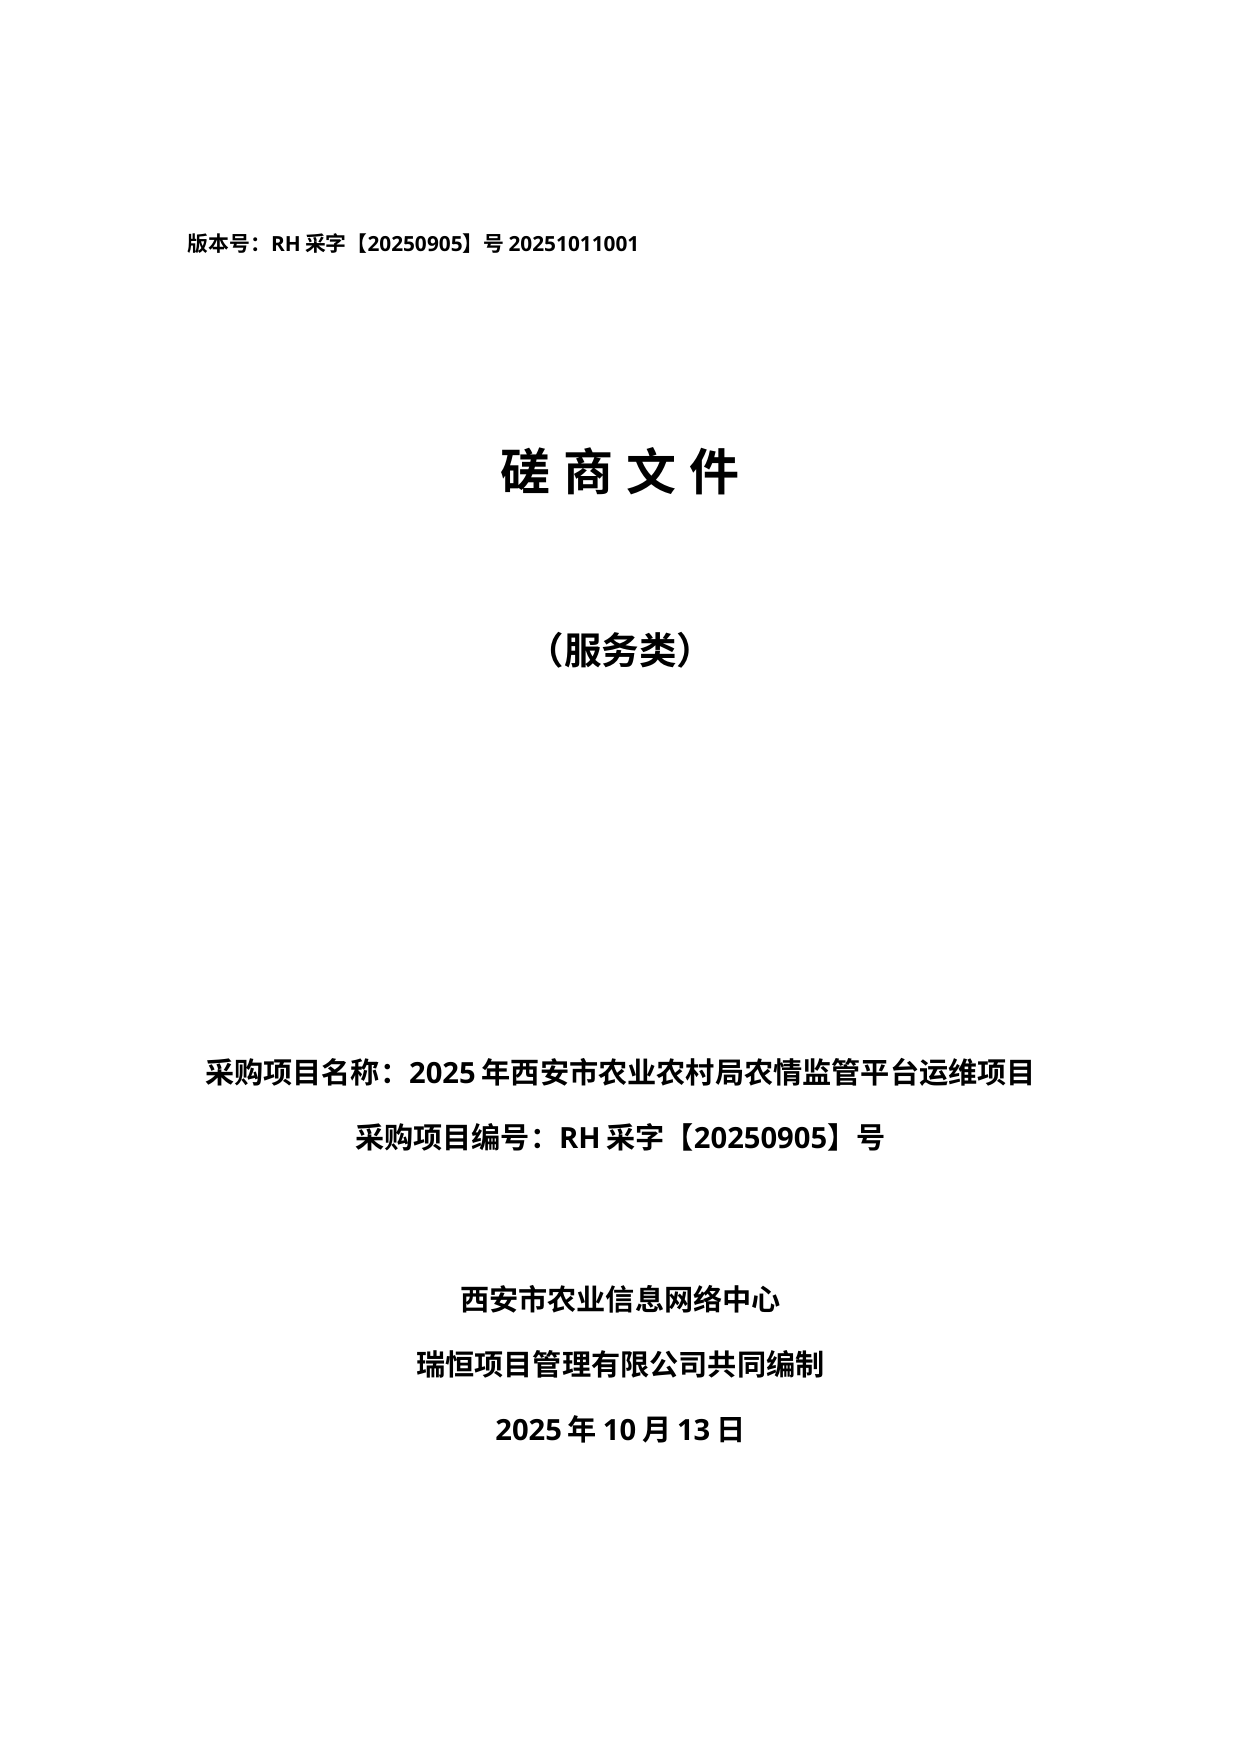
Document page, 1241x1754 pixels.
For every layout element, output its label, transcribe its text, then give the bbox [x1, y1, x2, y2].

text 采购项目编号：RH采字【20250905】号 [187, 1104, 1053, 1267]
text 瑞恒项目管理有限公司共同编制 [187, 1332, 1053, 1397]
text 磋 商 文 件 [187, 422, 1053, 617]
text 西安市农业信息网络中心 [187, 1267, 1053, 1332]
text 采购项目名称：2025年西安市农业农村局农情监管平台运维项目 [187, 1039, 1053, 1104]
text 版本号：RH采字【20250905】号20251011001 [187, 227, 1053, 422]
text 2025年10月13日 [187, 1397, 1053, 1462]
text （服务类） [187, 617, 1053, 1039]
